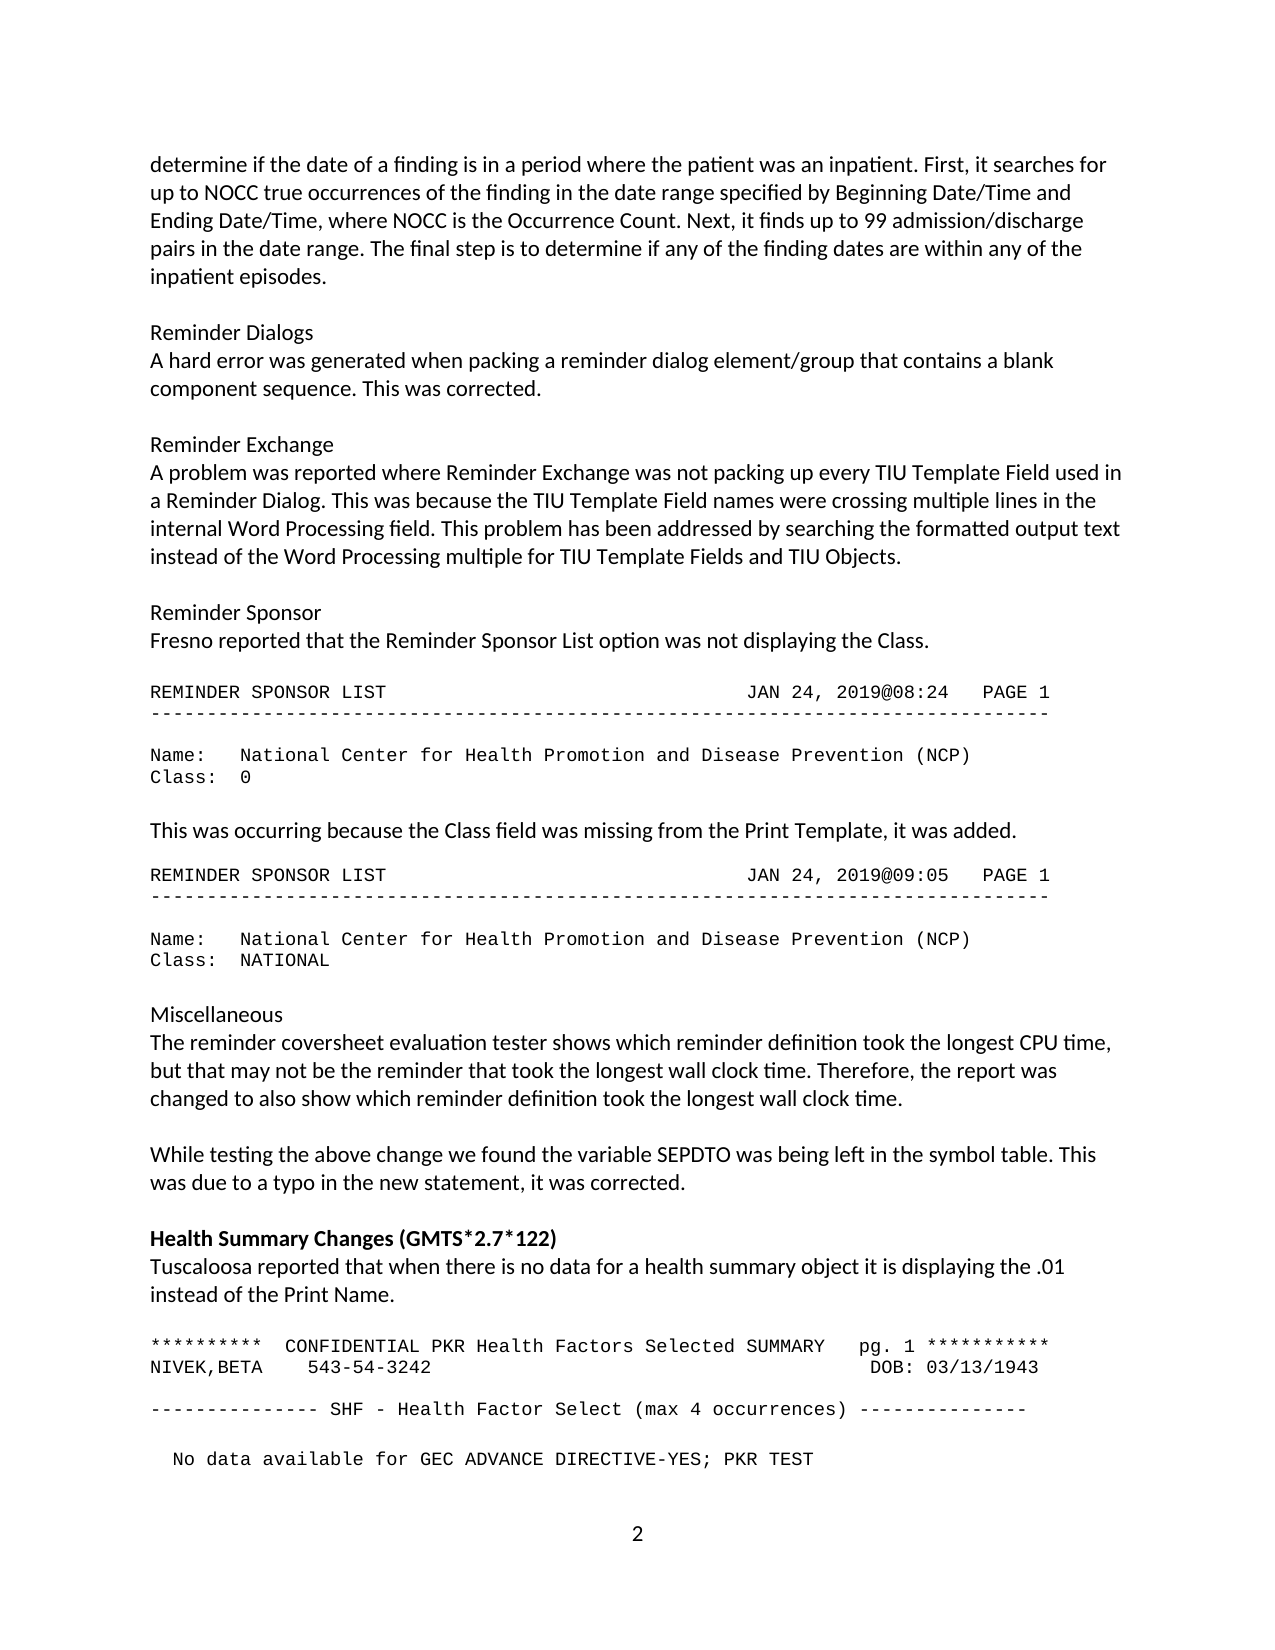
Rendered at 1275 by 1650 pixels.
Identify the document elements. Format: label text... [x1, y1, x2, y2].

text Class: 0 [150, 767, 1125, 789]
text Fresno reported that the Reminder Sponsor List option was not displaying the Class. [150, 626, 1125, 654]
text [150, 150, 1125, 290]
text Reminder Exchange [150, 430, 1125, 458]
text -------------------------------------------------------------------------------- [150, 704, 1125, 725]
text ********** CONFIDENTIAL PKR Health Factors Selected SUMMARY pg. 1 *********** [150, 1336, 1125, 1358]
text While testing the above change we found the variable SEPDTO was being left in the symbol table. This was due to a typo in the new statement, it was corrected. [150, 1140, 1125, 1196]
text REMINDER SPONSOR LIST JAN 24, 2019@08:24 PAGE 1 [150, 682, 1125, 704]
text REMINDER SPONSOR LIST JAN 24, 2019@09:05 PAGE 1 [150, 866, 1125, 887]
text Tuscaloosa reported that when there is no data for a health summary object it is displaying the .01 instead of the Print Name. [150, 1252, 1125, 1308]
text Name: National Center for Health Promotion and Disease Prevention (NCP) [150, 930, 1125, 951]
text Reminder Sponsor [150, 598, 1125, 626]
text -------------------------------------------------------------------------------- [150, 887, 1125, 908]
text A problem was reported where Reminder Exchange was not packing up every TIU Template Field used in a Reminder Dialog. This was because the TIU Template Field names were crossing multiple lines in the internal Word Processing field. This problem has been addressed by searching the formatted output text instead of the Word Processing multiple for TIU Template Fields and TIU Objects. [150, 458, 1125, 570]
text Miscellaneous [150, 1000, 1125, 1028]
text NIVEK,BETA 543-54-3242 DOB: 03/13/1943 [150, 1358, 1125, 1379]
text Reminder Dialogs [150, 318, 1125, 346]
text The reminder coversheet evaluation tester shows which reminder definition took the longest CPU time, but that may not be the reminder that took the longest wall clock time. Therefore, the report was changed to also show which reminder definition took the longest wall clock time. [150, 1028, 1125, 1112]
text This was occurring because the Class field was missing from the Print Template, it was added. [150, 817, 1125, 845]
text A hard error was generated when packing a reminder dialog element/group that contains a blank component sequence. This was corrected. [150, 346, 1125, 402]
text Class: NATIONAL [150, 951, 1125, 972]
text --------------- SHF - Health Factor Select (max 4 occurrences) --------------- [150, 1400, 1125, 1421]
text Name: National Center for Health Promotion and Disease Prevention (NCP) [150, 746, 1125, 767]
text Health Summary Changes (GMTS*2.7*122) [150, 1224, 1125, 1252]
text No data available for GEC ADVANCE DIRECTIVE-YES; PKR TEST [150, 1449, 1125, 1471]
